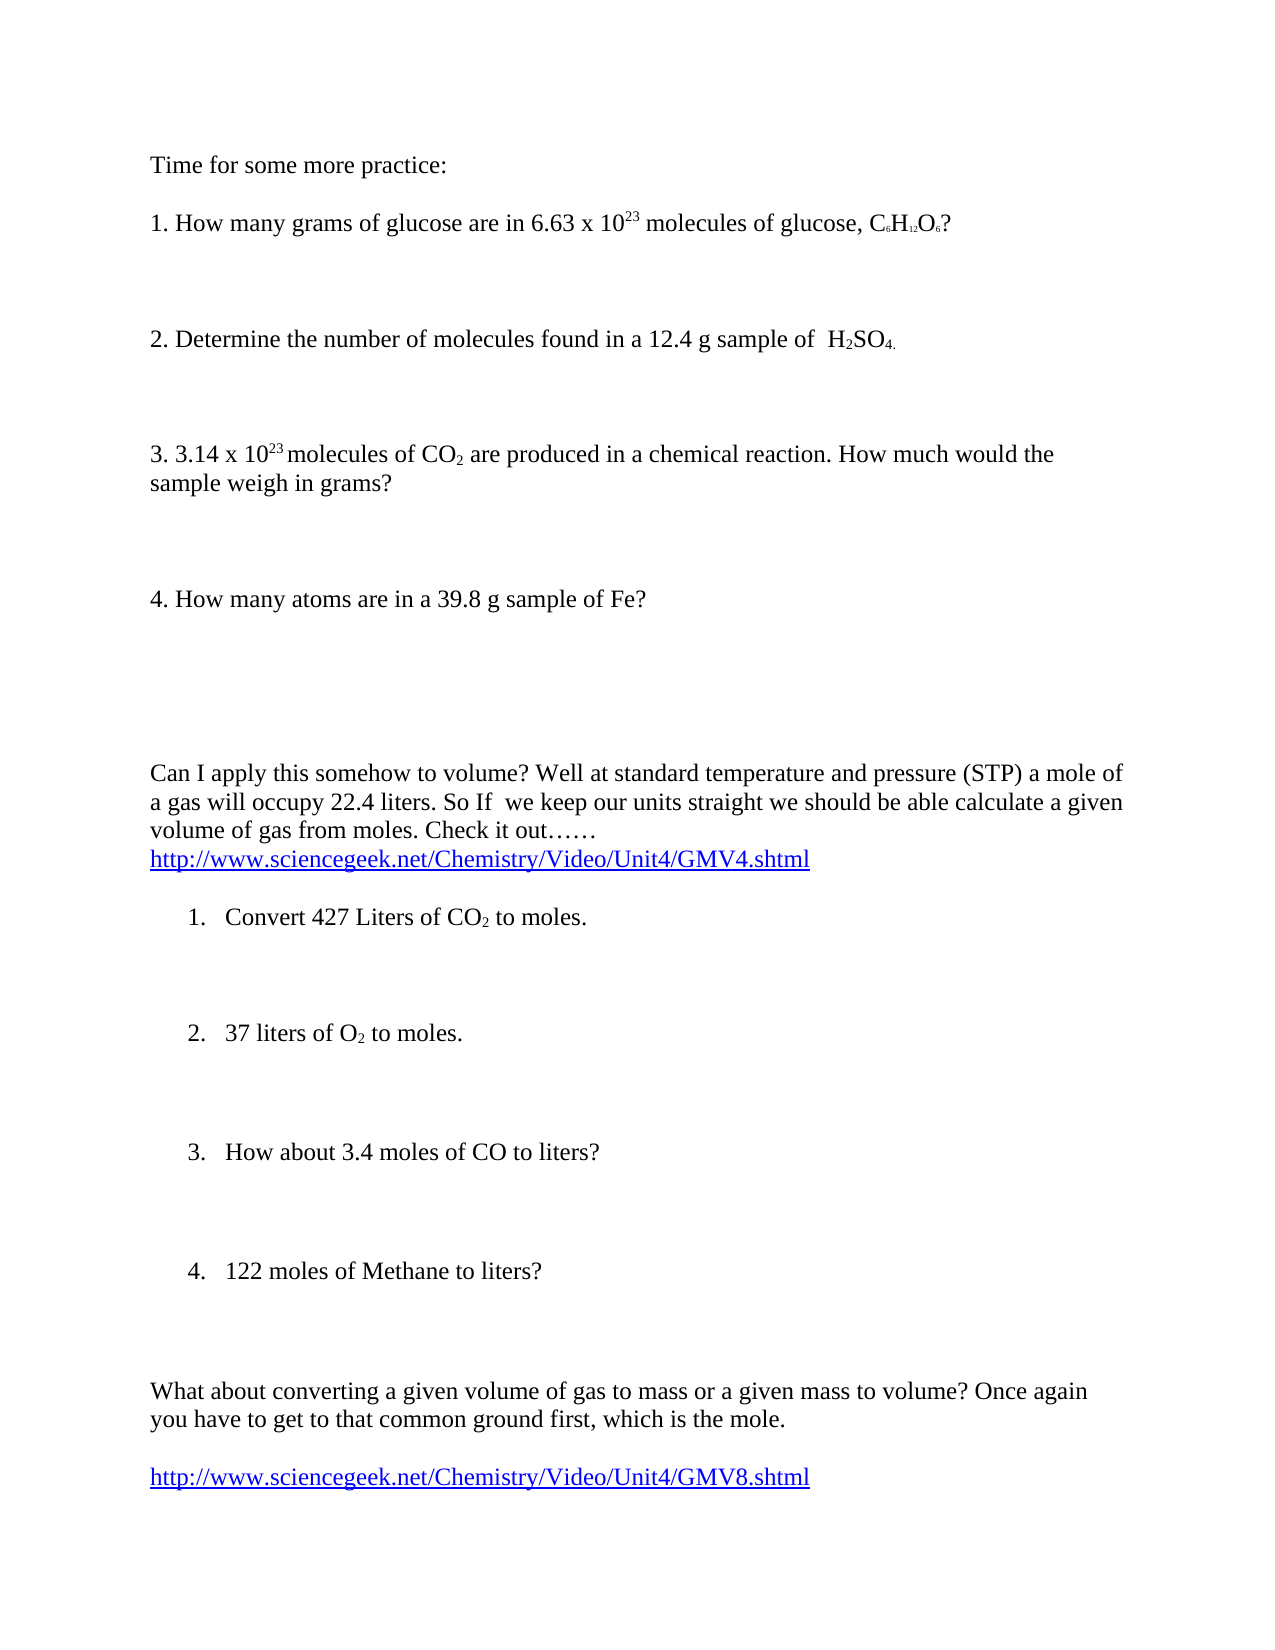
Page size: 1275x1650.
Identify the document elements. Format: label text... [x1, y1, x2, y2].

list Convert 427 Liters of CO2 to moles. [187, 902, 1125, 931]
list 122 moles of Methane to liters? [187, 1256, 1125, 1285]
text 1. How many grams of glucose are in 6.63 x 1023 molecules of glucose, C6H12O6? [150, 208, 1125, 237]
text http://www.sciencegeek.net/Chemistry/Video/Unit4/GMV8.shtml [150, 1462, 1125, 1491]
text Can I apply this somehow to volume? Well at standard temperature and pressure (STP) a mole of a gas will occupy 22.4 liters. So If we keep our units straight we should be able calculate a given volume of gas from moles. Check it out…… http://www.sciencegeek.net/Chemistry/Video/Unit4/GMV4.shtml [150, 758, 1125, 873]
text Time for some more practice: [150, 150, 1125, 179]
text 2. Determine the number of molecules found in a 12.4 g sample of H2SO4. [150, 324, 1125, 352]
text 3. 3.14 x 1023 molecules of CO2 are produced in a chemical reaction. How much would the sample weigh in grams? [150, 439, 1125, 497]
list How about 3.4 moles of CO to liters? [187, 1137, 1125, 1166]
text 4. How many atoms are in a 39.8 g sample of Fe? [150, 584, 1125, 613]
text What about converting a given volume of gas to mass or a given mass to volume? Once again you have to get to that common ground first, which is the mole. [150, 1376, 1125, 1433]
list 37 liters of O2 to moles. [187, 1018, 1125, 1047]
